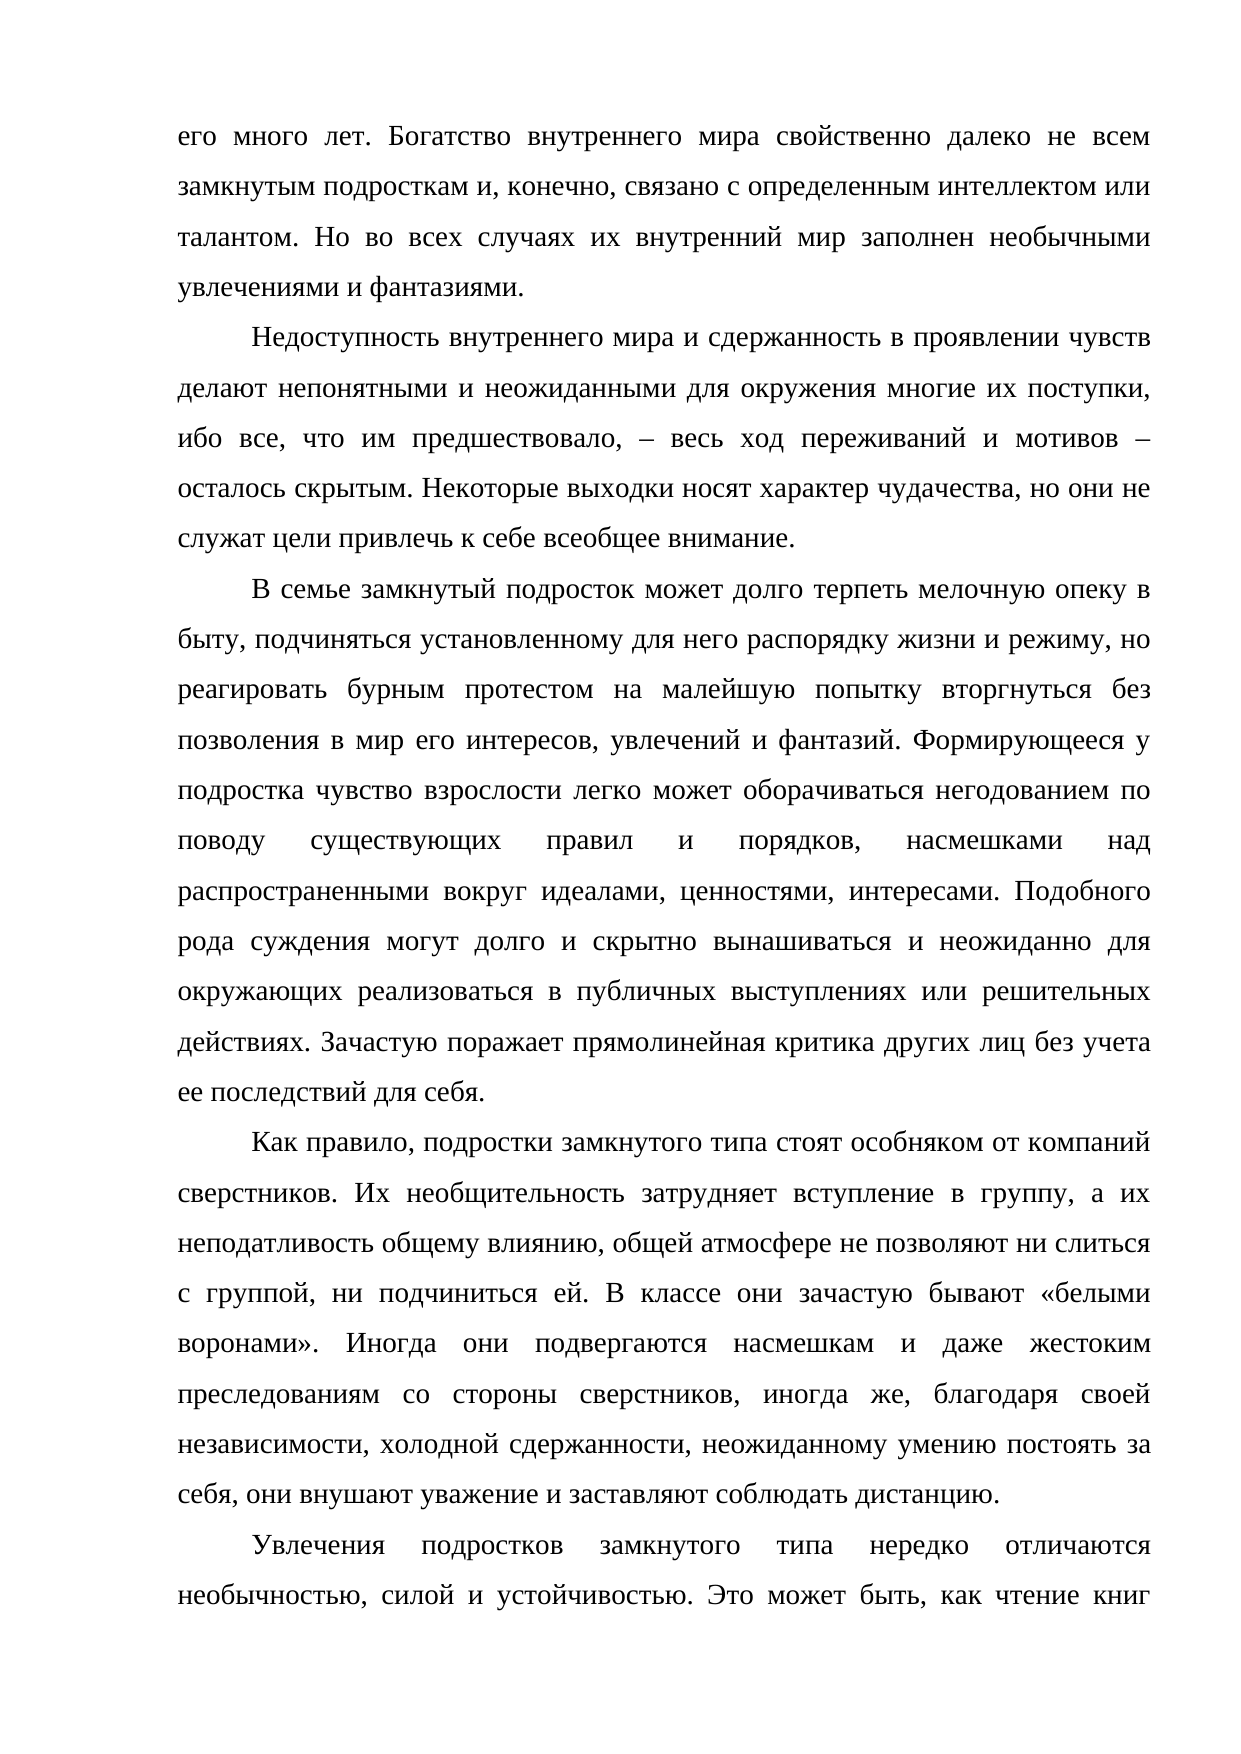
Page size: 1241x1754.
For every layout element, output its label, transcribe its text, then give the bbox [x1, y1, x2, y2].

text Недоступность внутреннего мира и сдержанность в проявлении чувств делают непонятными и неожиданными для окружения многие их поступки, ибо все, что им предшествовало, – весь ход переживаний и мотивов – осталось скрытым. Некоторые выходки носят характер чудачества, но они не служат цели привлечь к себе всеобщее внимание. [177, 319, 1152, 554]
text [177, 118, 1152, 303]
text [177, 1527, 1152, 1611]
text Как правило, подростки замкнутого типа стоят особняком от компаний сверстников. Их необщительность затрудняет вступление в группу, а их неподатливость общему влиянию, общей атмосфере не позволяют ни слиться с группой, ни подчиниться ей. В классе они зачастую бывают «белыми воронами». Иногда они подвергаются насмешкам и даже жестоким преследованиям со стороны сверстников, иногда же, благодаря своей независимости, холодной сдержанности, неожиданному умению постоять за себя, они внушают уважение и заставляют соблюдать дистанцию. [177, 1124, 1152, 1510]
text В семье замкнутый подросток может долго терпеть мелочную опеку в быту, подчиняться установленному для него распорядку жизни и режиму, но реагировать бурным протестом на малейшую попытку вторгнуться без позволения в мир его интересов, увлечений и фантазий. Формирующееся у подростка чувство взрослости легко может оборачиваться негодованием по поводу существующих правил и порядков, насмешками над распространенными вокруг идеалами, ценностями, интересами. Подобного рода суждения могут долго и скрытно вынашиваться и неожиданно для окружающих реализоваться в публичных выступлениях или решительных действиях. Зачастую поражает прямолинейная критика других лиц без учета ее последствий для себя. [177, 571, 1152, 1108]
